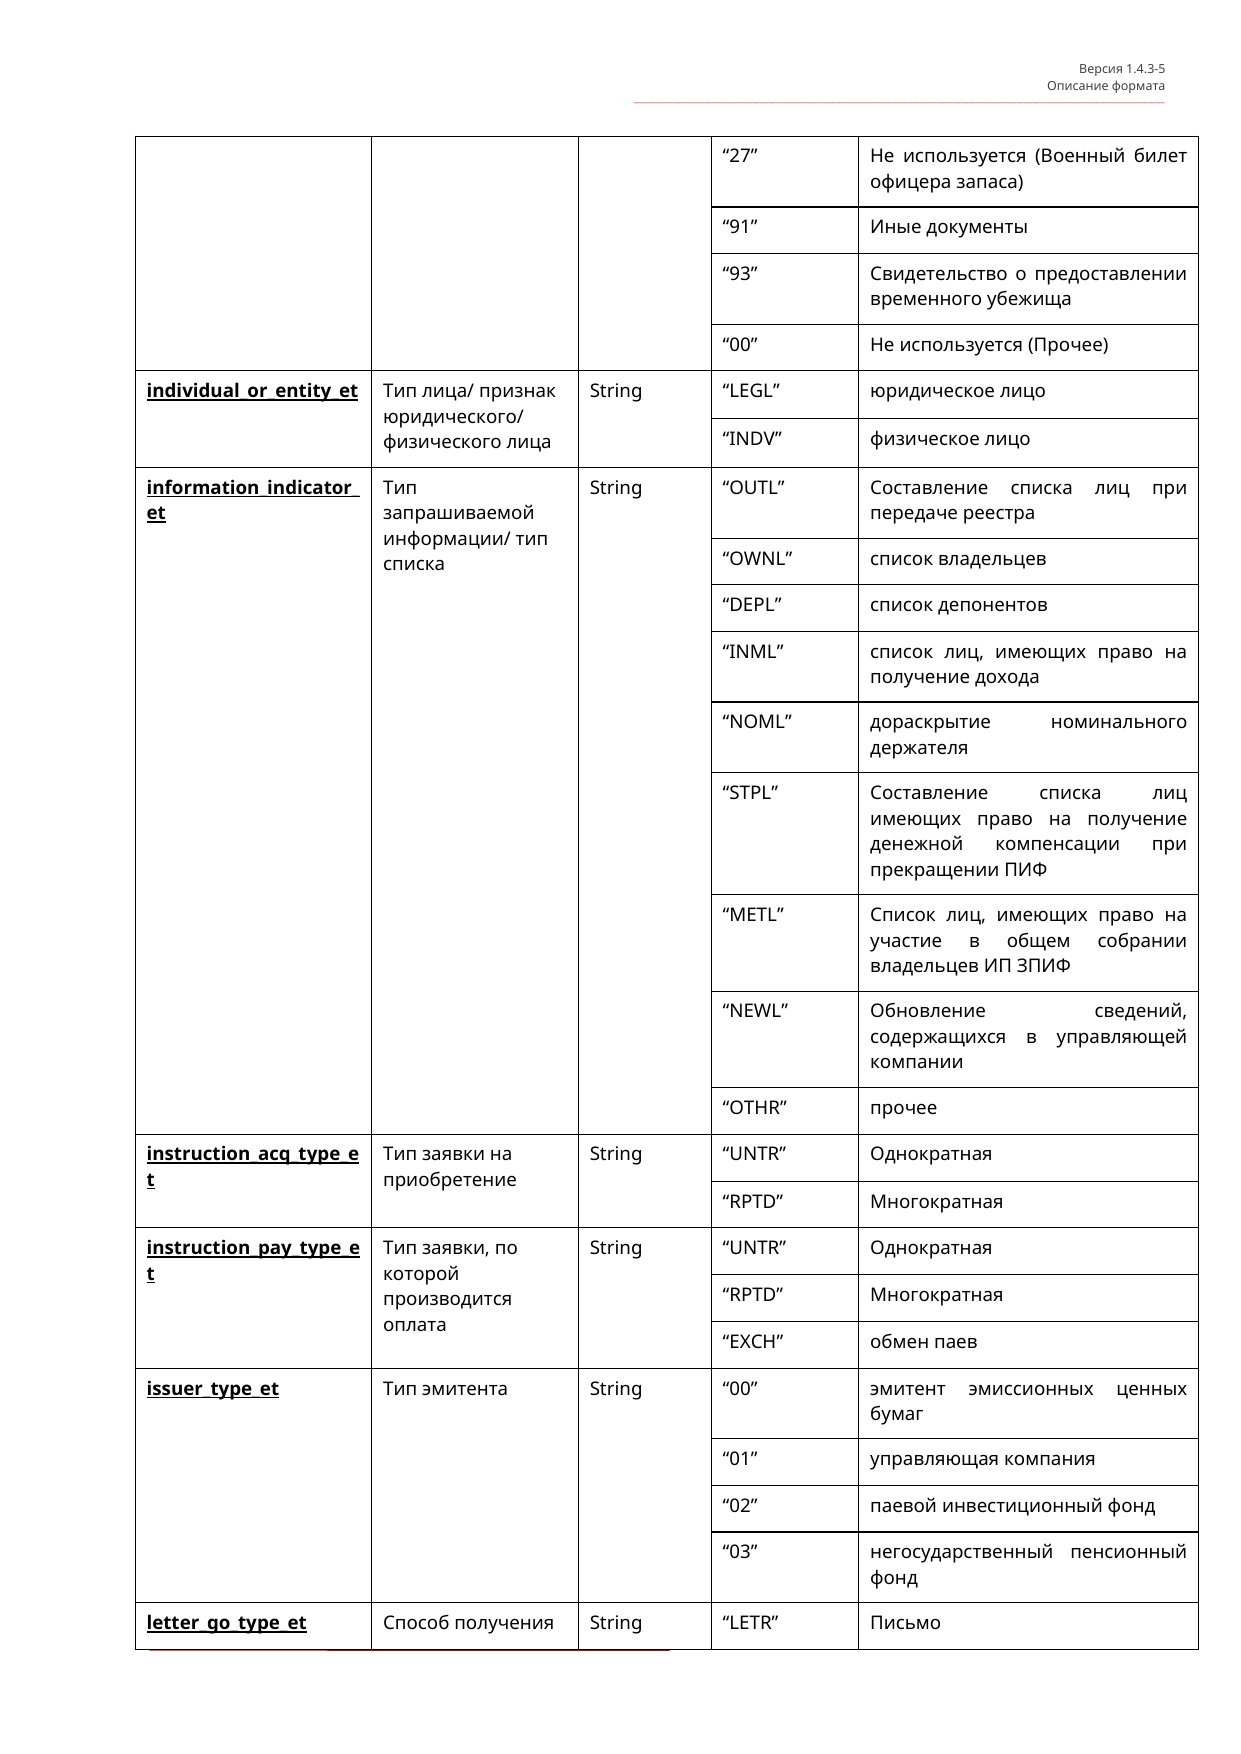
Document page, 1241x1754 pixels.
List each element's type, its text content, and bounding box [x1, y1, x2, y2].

table_cell Свидетельство о предоставлении временного убежища [859, 254, 1198, 324]
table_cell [372, 1603, 578, 1649]
table_cell “OUTL” [712, 468, 858, 537]
table_cell String [579, 468, 711, 1133]
table_cell управляющая компания [859, 1439, 1198, 1485]
table_cell Тип лица/ признак юридического/ физического лица [372, 371, 578, 467]
table_cell список владельцев [859, 539, 1198, 584]
table_cell список депонентов [859, 585, 1198, 631]
table_cell “EXCH” [712, 1322, 858, 1367]
table_cell “UNTR” [712, 1228, 858, 1274]
table_cell Многократная [859, 1182, 1198, 1227]
table_cell Тип запрашиваемой информации/ тип списка [372, 468, 578, 1133]
table_cell Составление списка лиц имеющих право на получение денежной компенсации при прекращении ПИФ [859, 773, 1198, 894]
table_cell “RPTD” [712, 1275, 858, 1321]
table_cell обмен паев [859, 1322, 1198, 1367]
table_cell Тип заявки, по которой производится оплата [372, 1228, 578, 1367]
table_cell Не используется (Военный билет офицера запаса) [859, 137, 1198, 206]
table_cell негосударственный пенсионный фонд [859, 1533, 1198, 1602]
table_cell “LETR” [712, 1603, 858, 1649]
table_cell список лиц, имеющих право на получение дохода [859, 632, 1198, 701]
table_cell “OWNL” [712, 539, 858, 584]
table_cell “93” [712, 254, 858, 324]
table_cell “UNTR” [712, 1135, 858, 1181]
table_cell “INDV” [712, 419, 858, 467]
table_cell instruction_pay_type_et [136, 1228, 371, 1367]
table_cell information_indicator_et [136, 468, 371, 1133]
table_cell letter_go_type_et [136, 1603, 371, 1649]
table_cell прочее [859, 1088, 1198, 1133]
table_cell Составление списка лиц при передаче реестра [859, 468, 1198, 537]
table_cell юридическое лицо [859, 371, 1198, 417]
table_cell “00” [712, 1369, 858, 1438]
table_cell дораскрытие номинального держателя [859, 703, 1198, 772]
table_cell паевой инвестиционный фонд [859, 1486, 1198, 1531]
table_cell физическое лицо [859, 419, 1198, 467]
table_cell Иные документы [859, 208, 1198, 253]
table_cell эмитент эмиссионных ценных бумаг [859, 1369, 1198, 1438]
table_cell Тип заявки на приобретение [372, 1135, 578, 1227]
table_cell String [579, 1135, 711, 1227]
table_cell Однократная [859, 1228, 1198, 1274]
table_cell Список лиц, имеющих право на участие в общем собрании владельцев ИП ЗПИФ [859, 895, 1198, 991]
table_cell instruction_acq_type_et [136, 1135, 371, 1227]
table_cell “02” [712, 1486, 858, 1531]
table_cell “NOML” [712, 703, 858, 772]
table_cell “00” [712, 325, 858, 370]
table_cell “27” [712, 137, 858, 206]
table_cell “OTHR” [712, 1088, 858, 1133]
table_cell “DEPL” [712, 585, 858, 631]
table_cell “METL” [712, 895, 858, 991]
table_cell Обновление сведений, содержащихся в управляющей компании [859, 992, 1198, 1087]
table_cell “RPTD” [712, 1182, 858, 1227]
table_cell String [579, 1603, 711, 1649]
table_cell “01” [712, 1439, 858, 1485]
table_cell Многократная [859, 1275, 1198, 1321]
table_cell individual_or_entity_et [136, 371, 371, 467]
table_cell String [579, 1228, 711, 1367]
table_cell “INML” [712, 632, 858, 701]
table_cell “LEGL” [712, 371, 858, 417]
table_cell “STPL” [712, 773, 858, 894]
table_cell Не используется (Прочее) [859, 325, 1198, 370]
table_cell Однократная [859, 1135, 1198, 1181]
table_cell “03” [712, 1533, 858, 1602]
table_cell Письмо [859, 1603, 1198, 1649]
table_cell String [579, 1369, 711, 1602]
table_cell “NEWL” [712, 992, 858, 1087]
table_cell “91” [712, 208, 858, 253]
table_cell String [579, 371, 711, 467]
table_cell issuer_type_et [136, 1369, 371, 1602]
table_cell Тип эмитента [372, 1369, 578, 1602]
